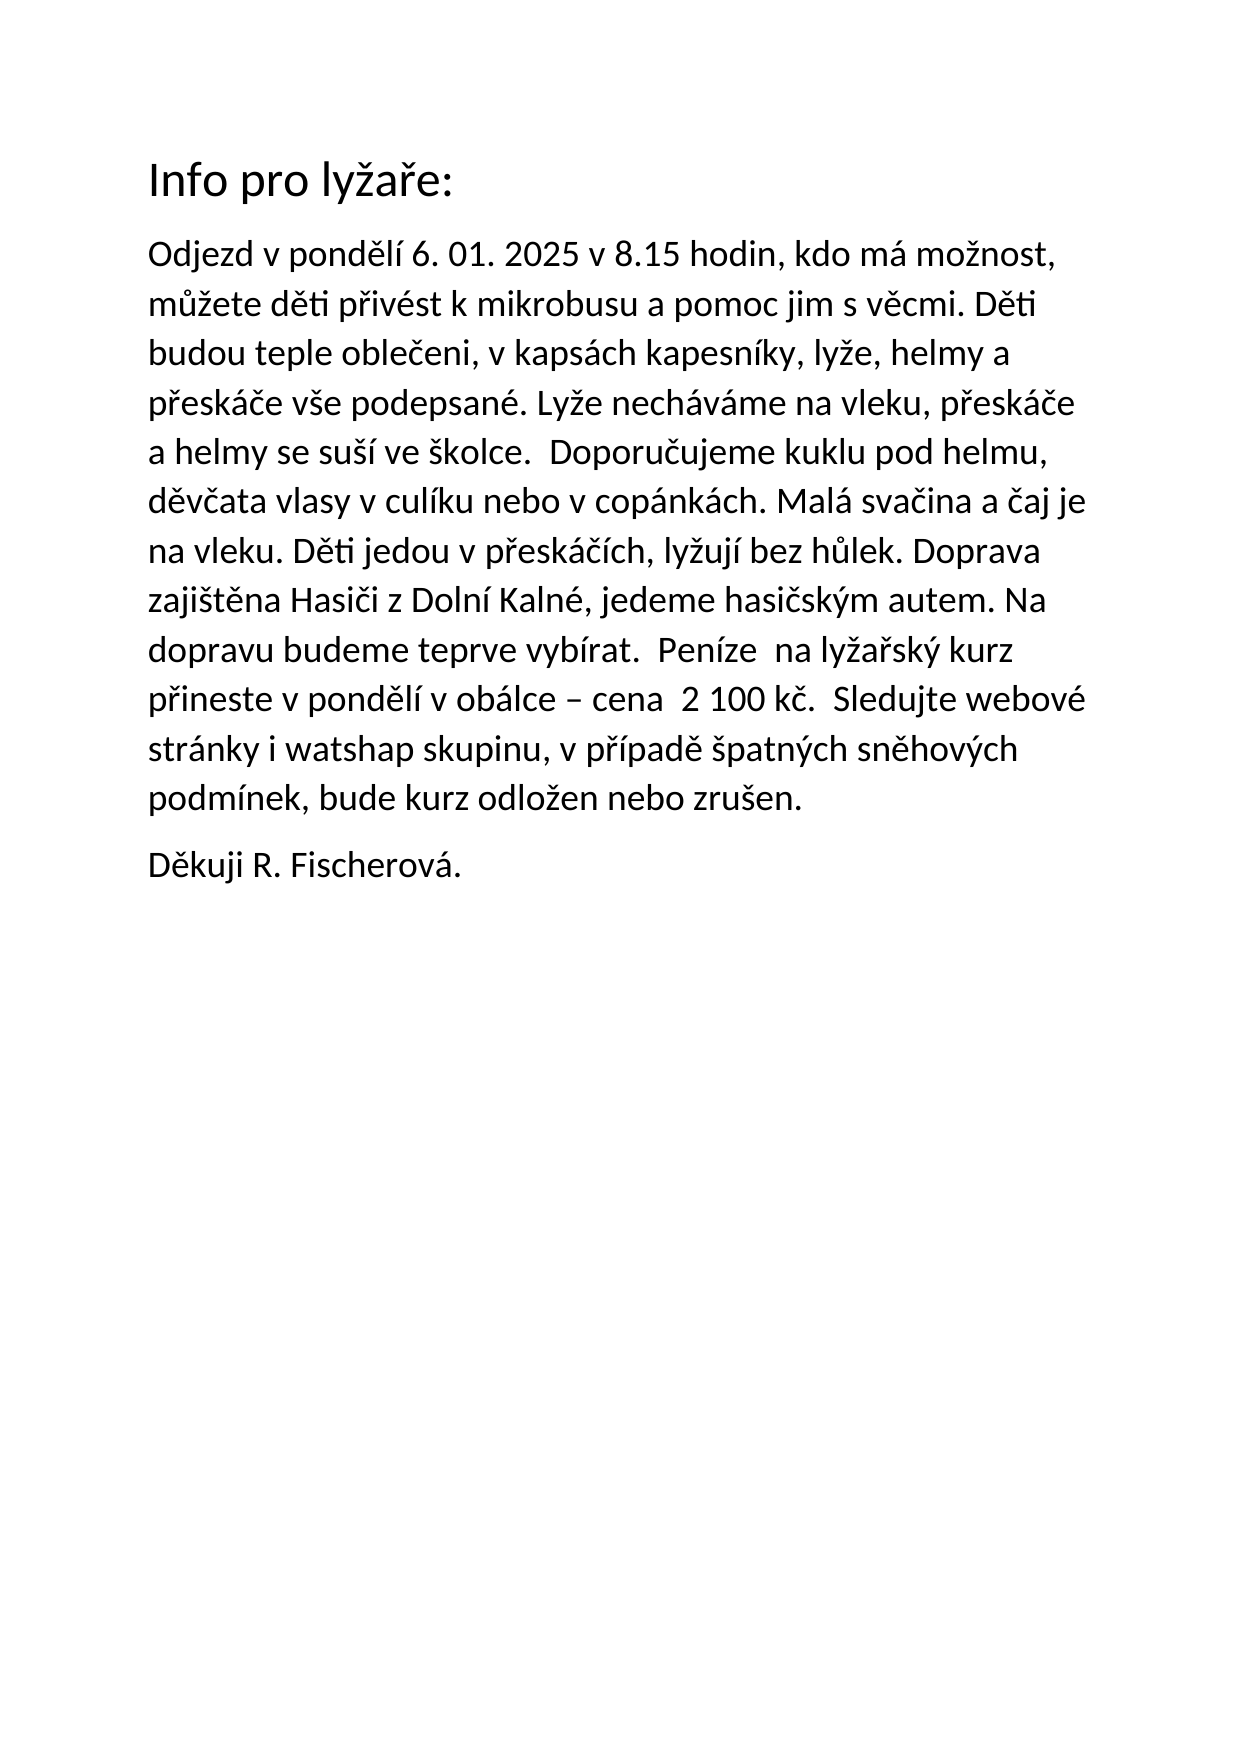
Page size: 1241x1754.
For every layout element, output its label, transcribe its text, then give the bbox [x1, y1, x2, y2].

text Info pro lyžaře: [148, 148, 1093, 209]
text Děkuji R. Fischerová. [148, 841, 1093, 886]
text Odjezd v pondělí 6. 01. 2025 v 8.15 hodin, kdo má možnost, můžete děti přivést k mikrobusu a pomoc jim s věcmi. Děti budou teple oblečeni, v kapsách kapesníky, lyže, helmy a přeskáče vše podepsané. Lyže necháváme na vleku, přeskáče a helmy se suší ve školce. Doporučujeme kuklu pod helmu, děvčata vlasy v culíku nebo v copánkách. Malá svačina a čaj je na vleku. Děti jedou v přeskáčích, lyžují bez hůlek. Doprava zajištěna Hasiči z Dolní Kalné, jedeme hasičským autem. Na dopravu budeme teprve vybírat. Peníze na lyžařský kurz přineste v pondělí v obálce – cena 2 100 kč. Sledujte webové stránky i watshap skupinu, v případě špatných sněhových podmínek, bude kurz odložen nebo zrušen. [148, 230, 1093, 820]
